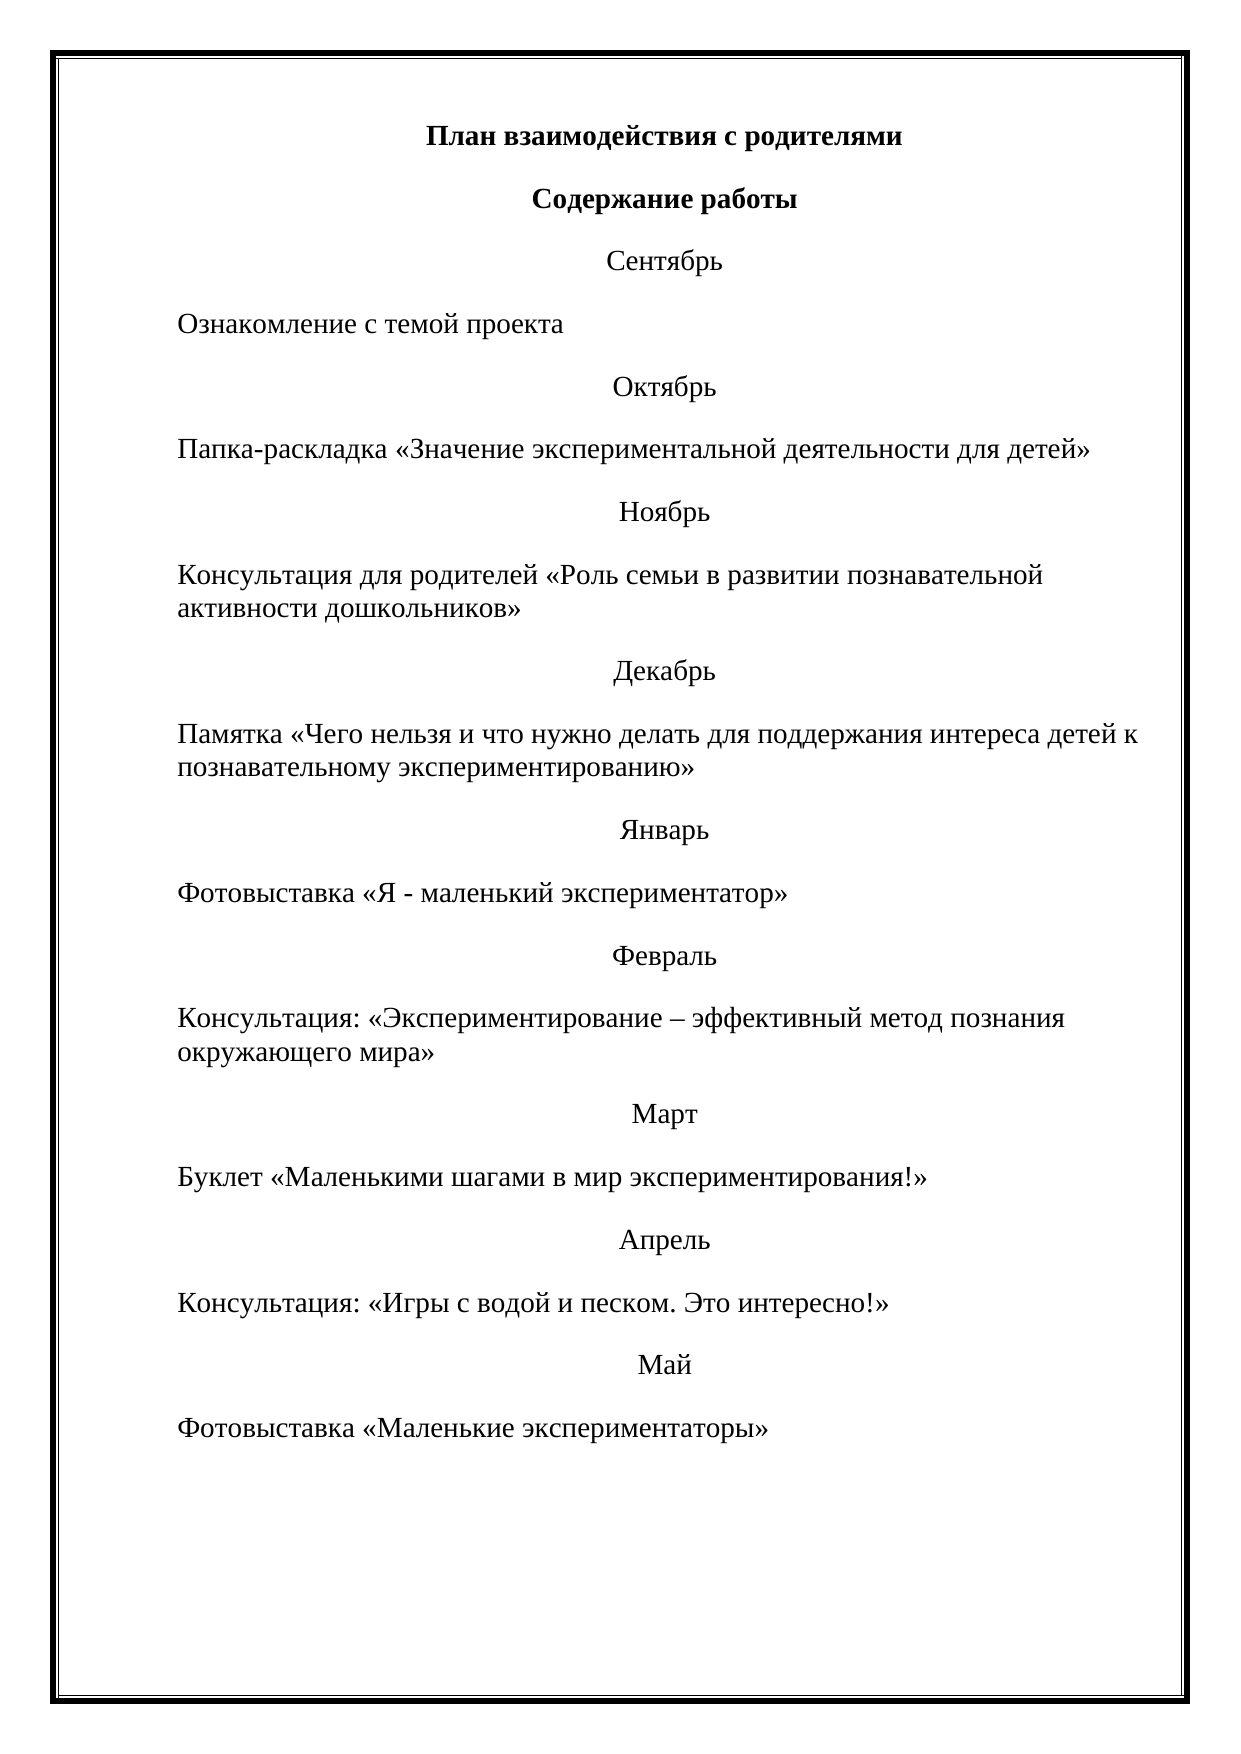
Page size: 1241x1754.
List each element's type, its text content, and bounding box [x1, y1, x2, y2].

text Декабрь [177, 653, 1152, 687]
text Консультация для родителей «Роль семьи в развитии познавательной активности дошкольников» [177, 557, 1152, 624]
text Май [177, 1347, 1152, 1381]
text Март [177, 1097, 1152, 1130]
text Памятка «Чего нельзя и что нужно делать для поддержания интереса детей к познавательному экспериментированию» [177, 716, 1152, 783]
text Ознакомление с темой проекта [177, 306, 1152, 340]
text Фотовыставка «Я - маленький экспериментатор» [177, 875, 1152, 908]
text Консультация: «Игры с водой и песком. Это интересно!» [177, 1285, 1152, 1318]
text Январь [177, 812, 1152, 846]
text План взаимодействия с родителями [177, 118, 1152, 152]
text Апрель [177, 1222, 1152, 1256]
text Фотовыставка «Маленькие экспериментаторы» [177, 1410, 1152, 1444]
text Сентябрь [177, 243, 1152, 277]
text Февраль [177, 938, 1152, 971]
text Ноябрь [177, 494, 1152, 528]
text Октябрь [177, 369, 1152, 402]
text Буклет «Маленькими шагами в мир экспериментирования!» [177, 1159, 1152, 1193]
text Папка-раскладка «Значение экспериментальной деятельности для детей» [177, 432, 1152, 465]
text Консультация: «Экспериментирование – эффективный метод познания окружающего мира» [177, 1000, 1152, 1067]
text Содержание работы [177, 181, 1152, 214]
